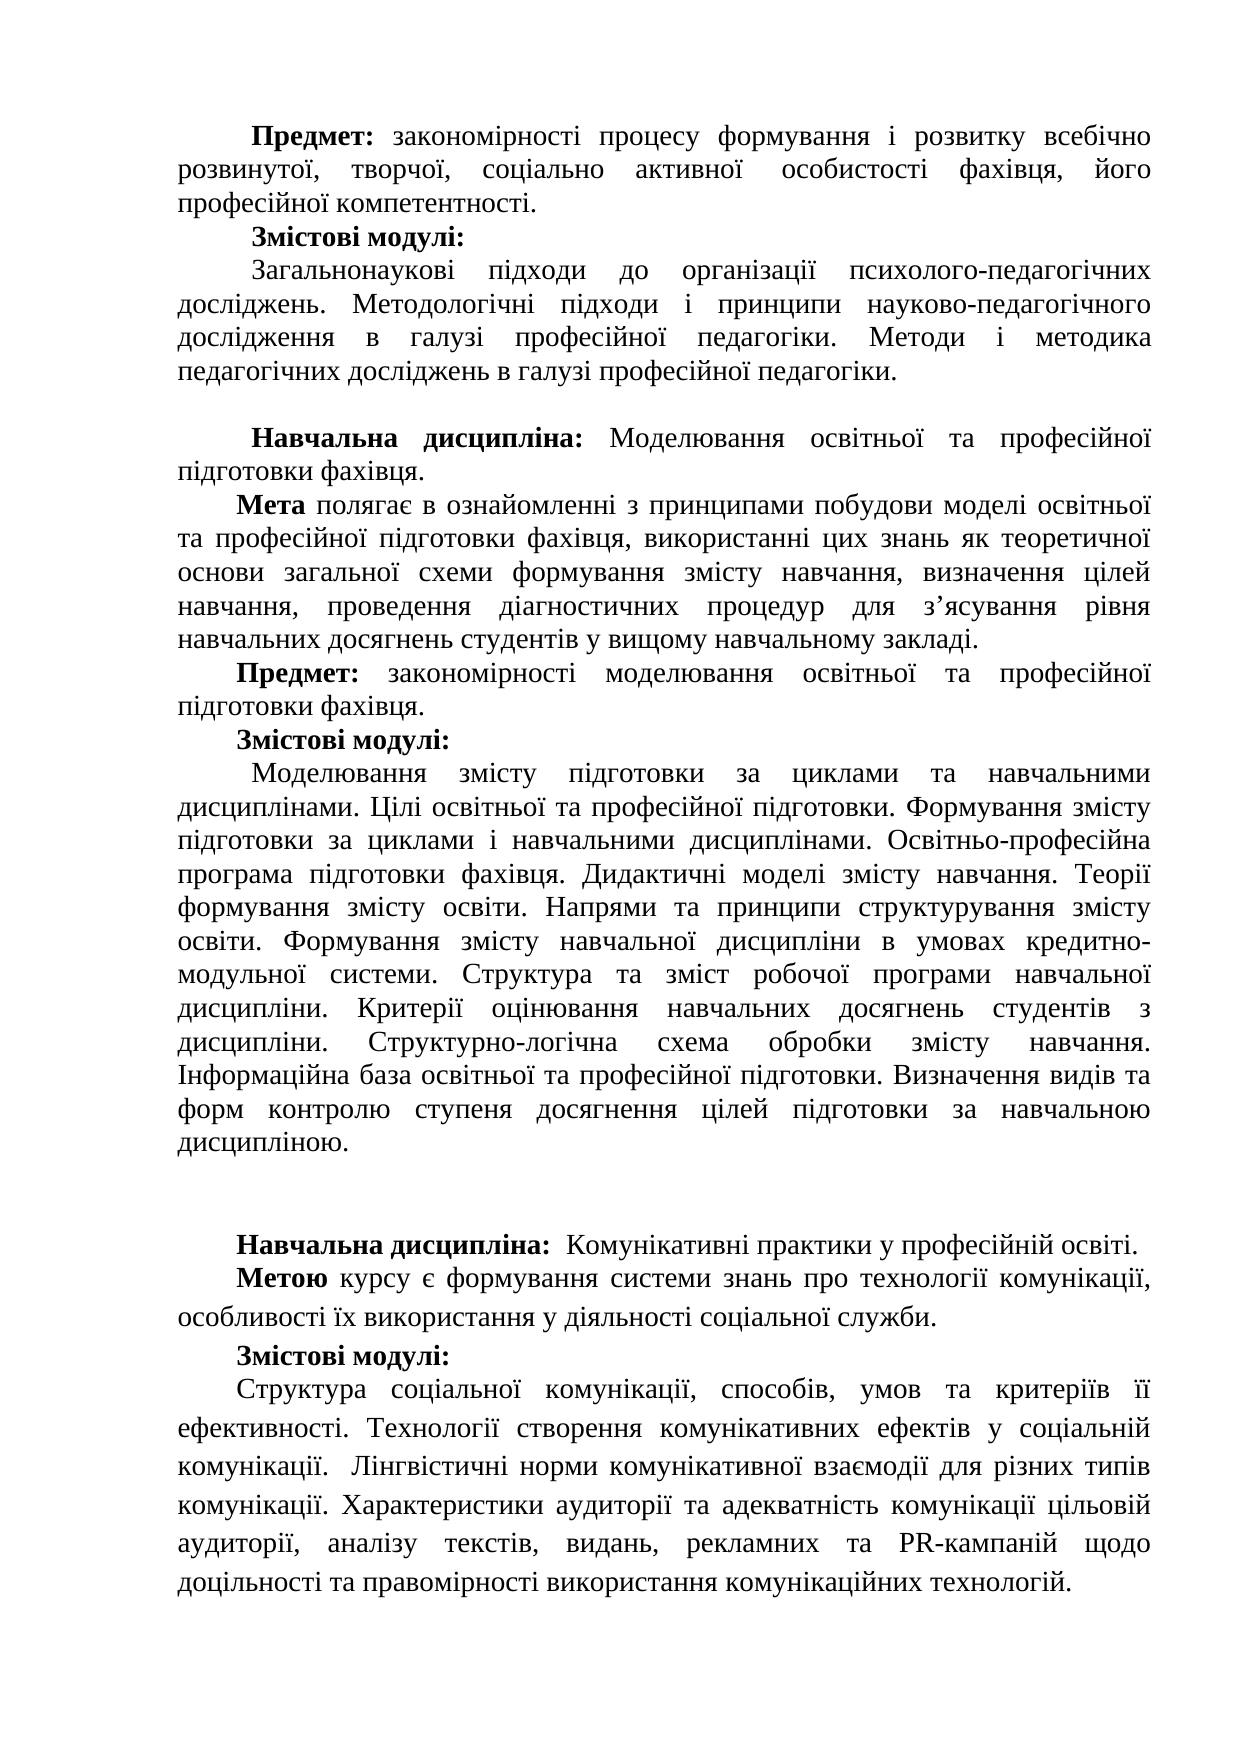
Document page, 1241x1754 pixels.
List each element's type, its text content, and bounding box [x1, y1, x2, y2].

text Моделювання змісту підготовки за циклами та навчальними дисциплінами. Цілі освітньої та професійної підготовки. Формування змісту підготовки за циклами і навчальними дисциплінами. Освітньо-професійна програма підготовки фахівця. Дидактичні моделі змісту навчання. Теорії формування змісту освіти. Напрями та принципи структурування змісту освіти. Формування змісту навчальної дисципліни в умовах кредитно-модульної системи. Структура та зміст робочої програми навчальної дисципліни. Критерії оцінювання навчальних досягнень студентів з дисципліни. Структурно-логічна схема обробки змісту навчання. Інформаційна база освітньої та професійної підготовки. Визначення видів та форм контролю ступеня досягнення цілей підготовки за навчальною дисципліною. [177, 755, 1152, 1158]
text Навчальна дисципліна: Комунікативні практики у професійній освіті. [177, 1227, 1152, 1261]
text Навчальна дисципліна: Моделювання освітньої та професійної підготовки фахівця. [177, 420, 1152, 487]
text Змістові модулі: [177, 219, 1152, 252]
text Предмет: закономірності моделювання освітньої та професійної підготовки фахівця. [177, 655, 1152, 722]
text Загальнонаукові підходи до організації психолого-педагогічних досліджень. Методологічні підходи і принципи науково-педагогічного дослідження в галузі професійної педагогіки. Методи і методика педагогічних досліджень в галузі професійної педагогіки. [177, 252, 1152, 386]
text Метою курсу є формування системи знань про технології комунікації, особливості їх використання у діяльності соціальної служби. [177, 1261, 1152, 1333]
text Мета полягає в ознайомленні з принципами побудови моделі освітньої та професійної підготовки фахівця, використанні цих знань як теоретичної основи загальної схеми формування змісту навчання, визначення цілей навчання, проведення діагностичних процедур для з’ясування рівня навчальних досягнень студентів у вищому навчальному закладі. [177, 487, 1152, 655]
text Структура соціальної комунікації, способів, умов та критеріїв її ефективності. Технології створення комунікативних ефектів у соціальній комунікації. Лінгвістичні норми комунікативної взаємодії для різних типів комунікації. Характеристики аудиторії та адекватність комунікації цільовій аудиторії, аналізу текстів, видань, рекламних та PR-кампаній щодо доцільності та правомірності використання комунікаційних технологій. [177, 1371, 1152, 1597]
text Змістові модулі: [177, 722, 1152, 755]
text Змістові модулі: [177, 1338, 1152, 1371]
text Предмет: закономірності процесу формування і розвитку всебічно розвинутої, творчої, соціально активної особистості фахівця, його професійної компетентності. [177, 118, 1152, 219]
